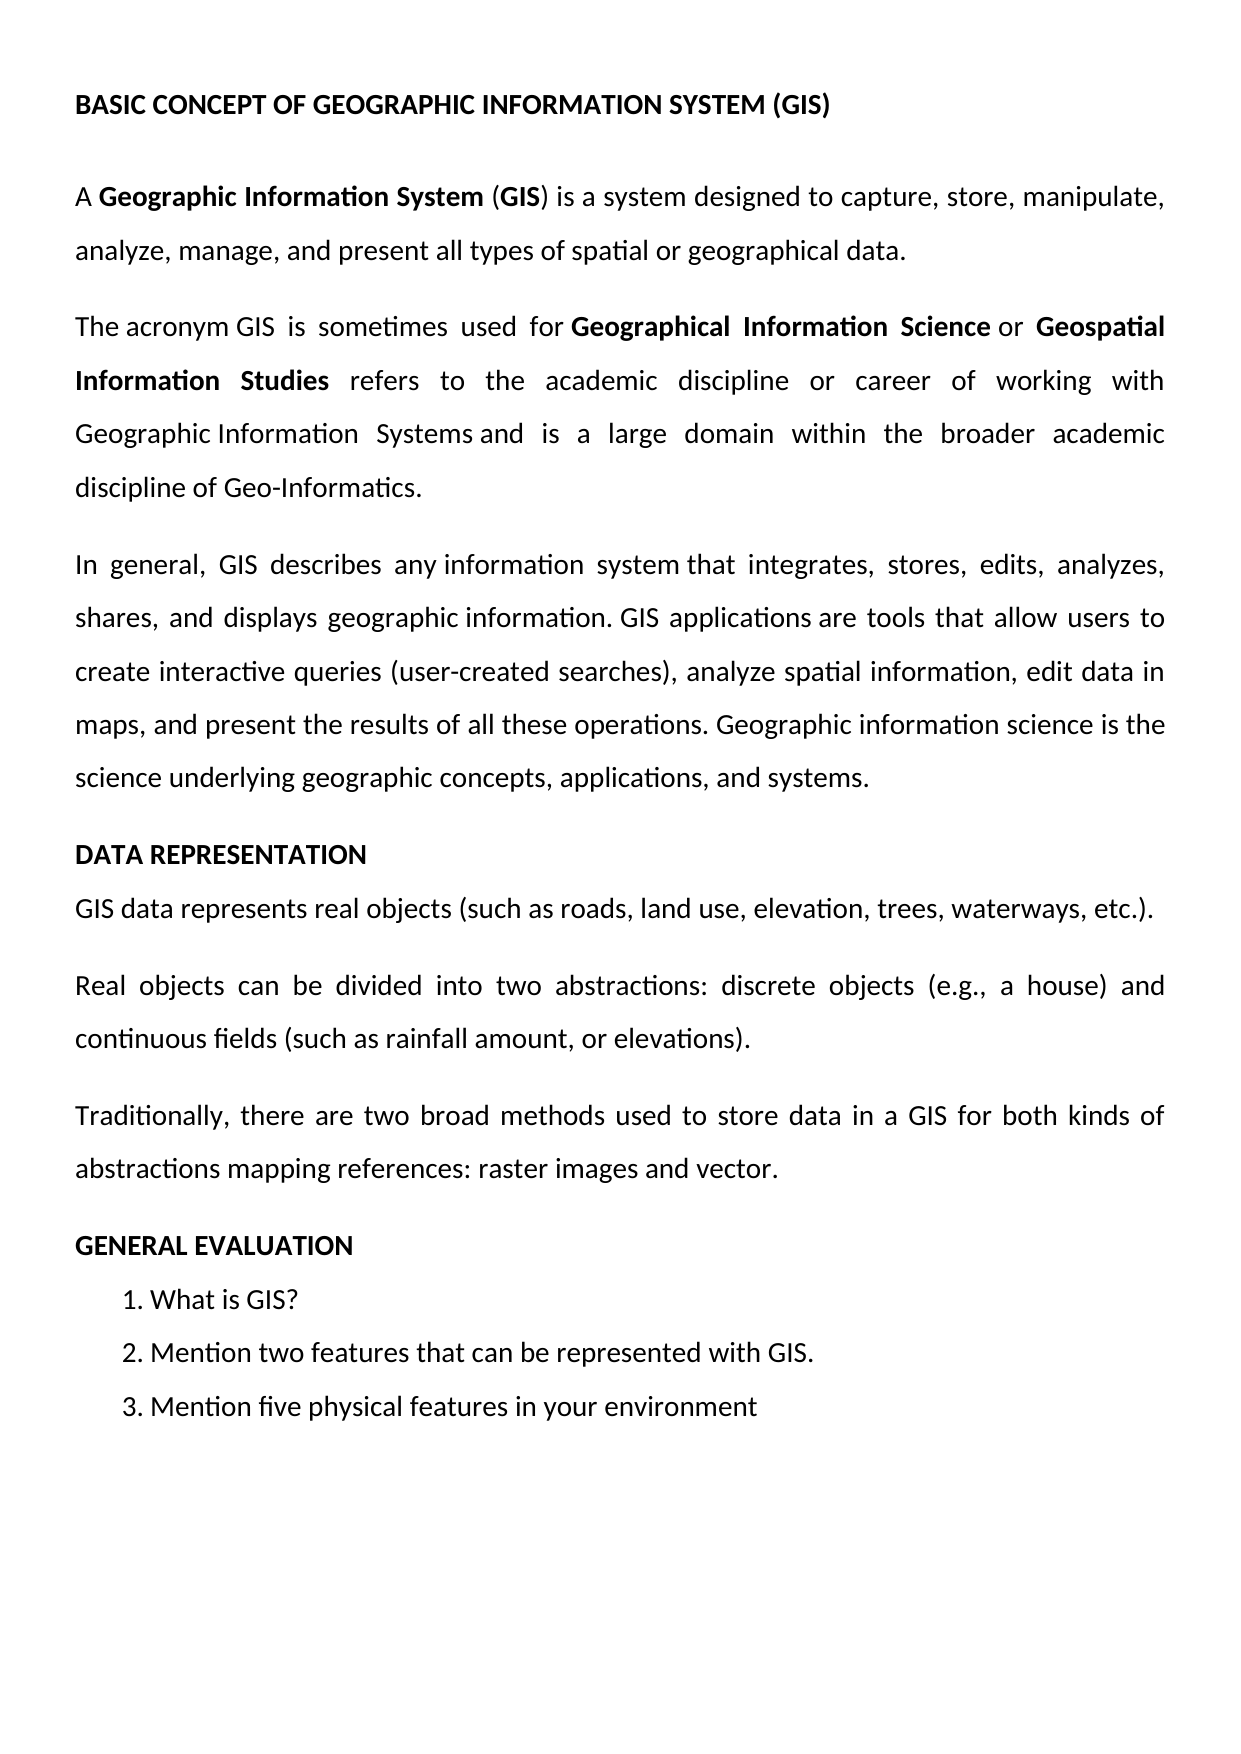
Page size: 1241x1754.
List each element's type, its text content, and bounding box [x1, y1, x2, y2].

text Real objects can be divided into two abstractions: discrete objects (e.g., a house) and continuous fields (such as rainfall amount, or elevations). [75, 967, 1165, 1056]
title BASIC CONCEPT OF GEOGRAPHIC INFORMATION SYSTEM (GIS) [75, 86, 1165, 121]
list Mention five physical features in your environment [122, 1388, 1165, 1423]
text Traditionally, there are two broad methods used to store data in a GIS for both kinds of abstractions mapping references: raster images and vector. [75, 1097, 1165, 1186]
list Mention two features that can be represented with GIS. [122, 1334, 1165, 1370]
text A Geographic Information System (GIS) is a system designed to capture, store, manipulate, analyze, manage, and present all types of spatial or geographical data. [75, 178, 1165, 267]
text In general, GIS describes any information system that integrates, stores, edits, analyzes, shares, and displays geographic information. GIS applications are tools that allow users to create interactive queries (user-created searches), analyze spatial information, edit data in maps, and present the results of all these operations. Geographic information science is the science underlying geographic concepts, applications, and systems. [75, 546, 1165, 795]
text GENERAL EVALUATION [75, 1227, 1165, 1263]
text DATA REPRESENTATION [75, 836, 1165, 872]
text The acronym GIS is sometimes used for Geographical Information Science or Geospatial Information Studies refers to the academic discipline or career of working with Geographic Information Systems and is a large domain within the broader academic discipline of Geo-Informatics. [75, 308, 1165, 504]
text GIS data represents real objects (such as roads, land use, elevation, trees, waterways, etc.). [75, 890, 1165, 925]
list What is GIS? [122, 1281, 1165, 1316]
